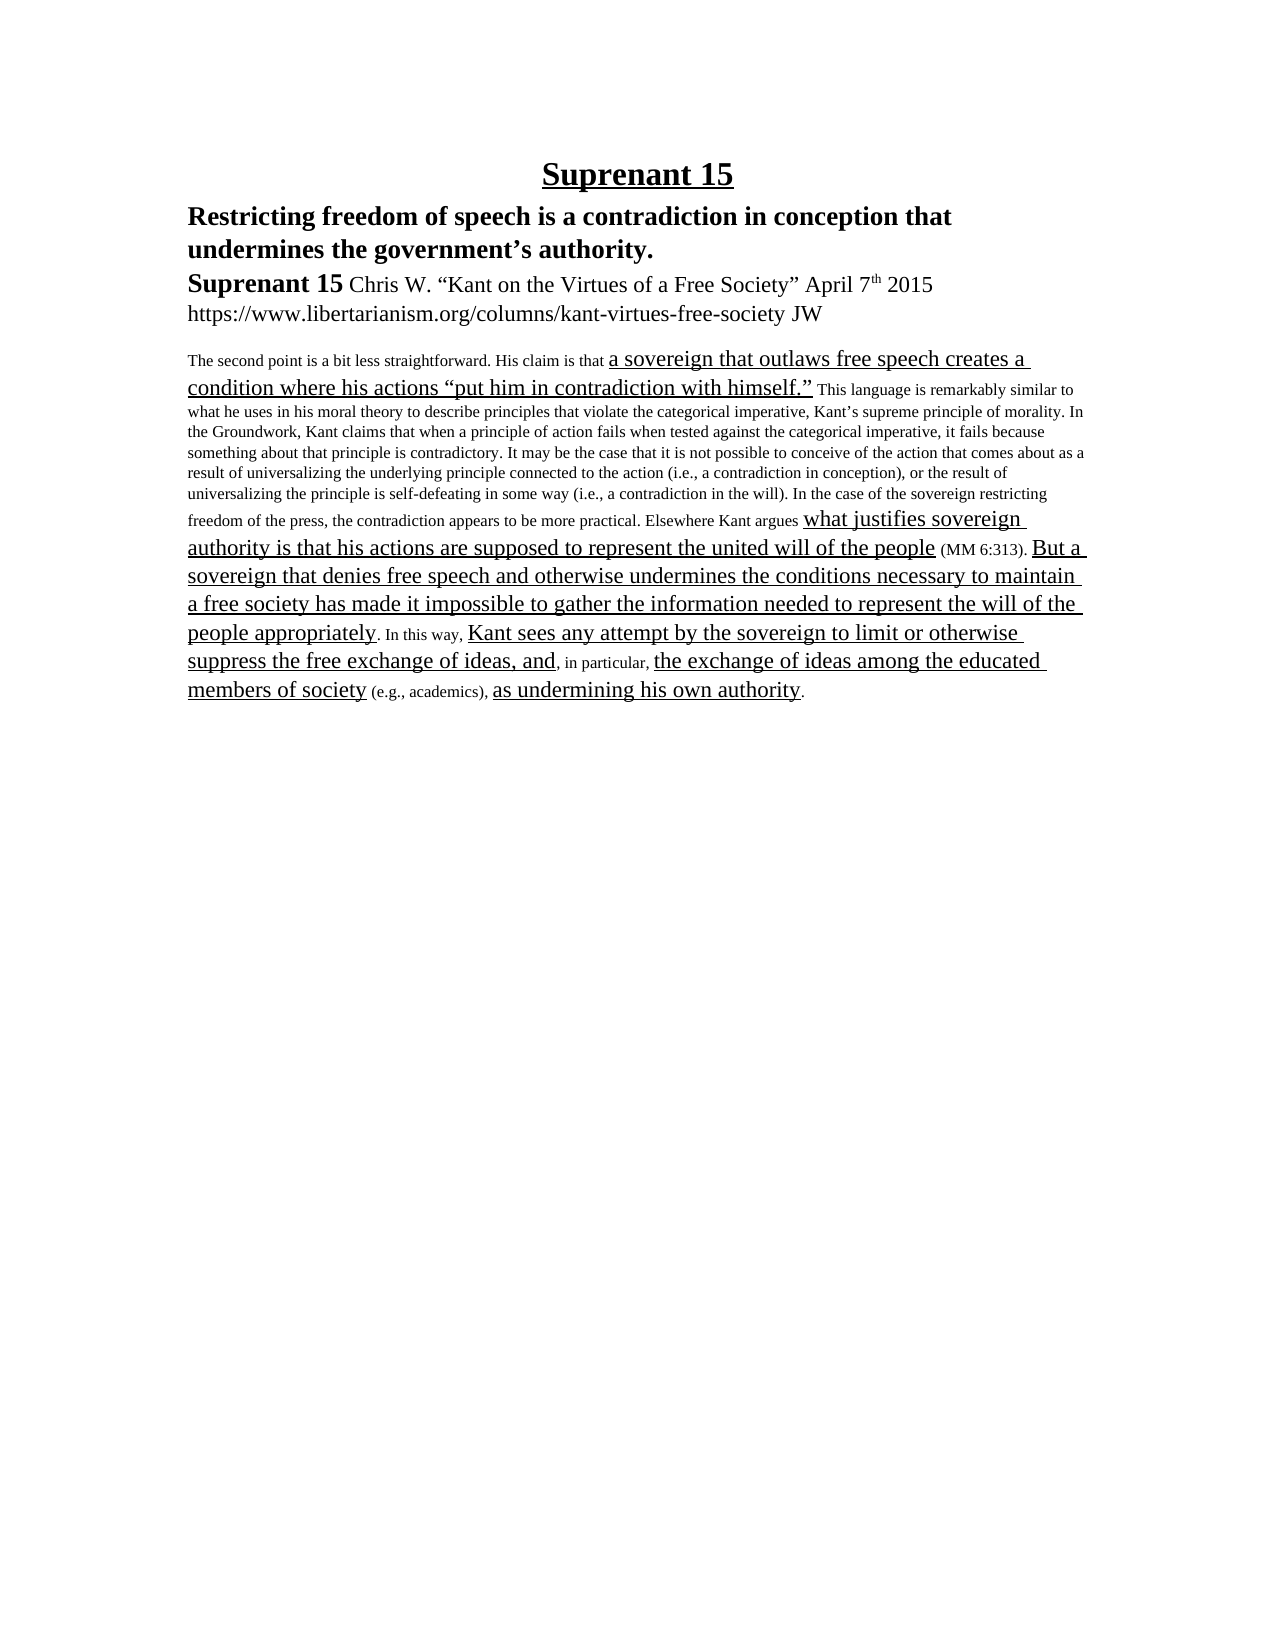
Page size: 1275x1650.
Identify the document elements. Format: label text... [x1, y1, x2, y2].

subtitle Restricting freedom of speech is a contradiction in conception that undermines the government’s authority. [187, 200, 1087, 264]
text The second point is a bit less straightforward. His claim is that a sovereign that outlaws free speech creates a condition where his actions “put him in contradiction with himself.” This language is remarkably similar to what he uses in his moral theory to describe principles that violate the categorical imperative, Kant’s supreme principle of morality. In the Groundwork, Kant claims that when a principle of action fails when tested against the categorical imperative, it fails because something about that principle is contradictory. It may be the case that it is not possible to conceive of the action that comes about as a result of universalizing the underlying principle connected to the action (i.e., a contradiction in conception), or the result of universalizing the principle is self-defeating in some way (i.e., a contradiction in the will). In the case of the sovereign restricting freedom of the press, the contradiction appears to be more practical. Elsewhere Kant argues what justifies sovereign authority is that his actions are supposed to represent the united will of the people (MM 6:313). But a sovereign that denies free speech and otherwise undermines the conditions necessary to maintain a free society has made it impossible to gather the information needed to represent the will of the people appropriately. In this way, Kant sees any attempt by the sovereign to limit or otherwise suppress the free exchange of ideas, and, in particular, the exchange of ideas among the educated members of society (e.g., academics), as undermining his own authority. [187, 345, 1087, 702]
text Suprenant 15 Chris W. “Kant on the Virtues of a Free Society” April 7th 2015 https://www.libertarianism.org/columns/kant-virtues-free-society JW [187, 267, 1087, 326]
subtitle Suprenant 15 [187, 154, 1087, 192]
